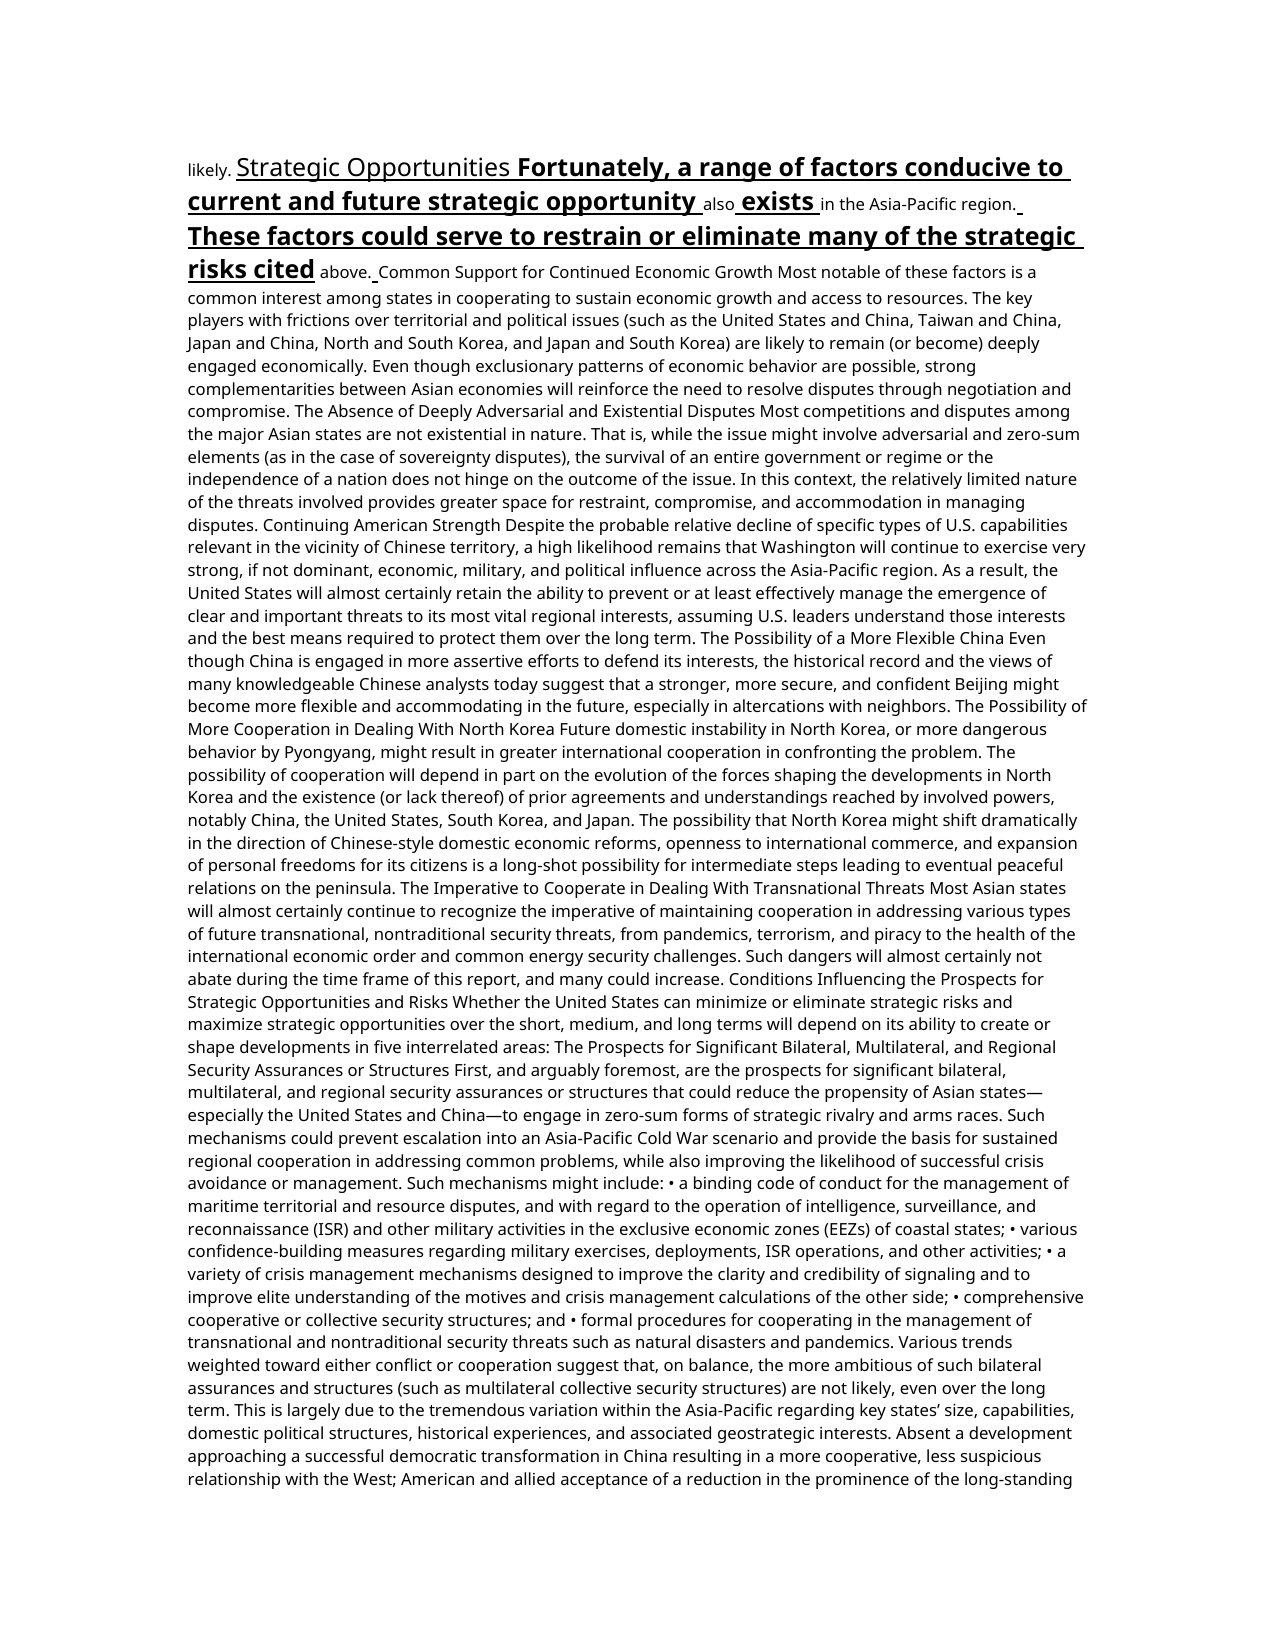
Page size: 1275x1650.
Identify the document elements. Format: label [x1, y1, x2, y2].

text [187, 150, 1087, 1490]
